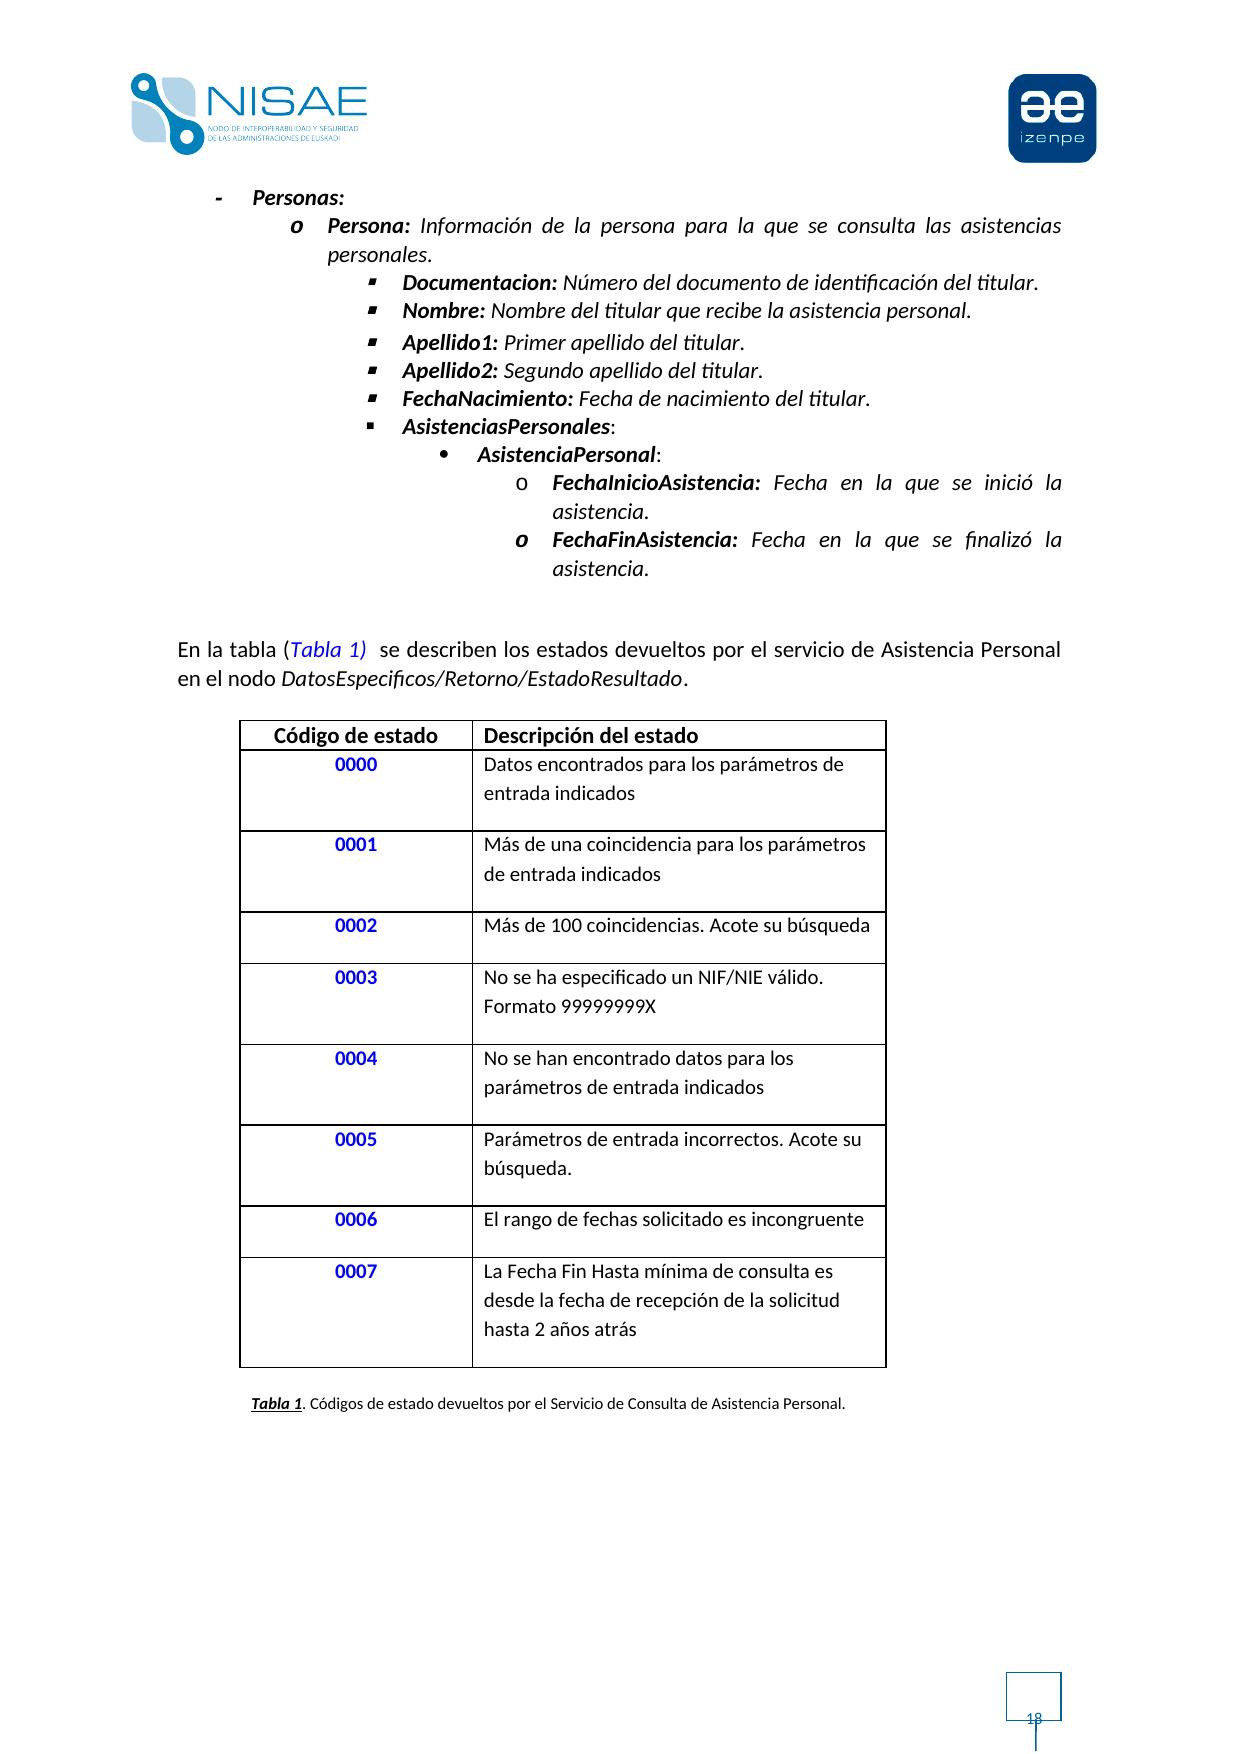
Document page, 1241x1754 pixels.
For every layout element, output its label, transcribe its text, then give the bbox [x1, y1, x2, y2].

table_cell 0005 [241, 1126, 472, 1205]
picture [1007, 74, 1097, 163]
picture [118, 73, 180, 155]
list AsistenciasPersonales: [365, 412, 1063, 440]
list Documentacion: Número del documento de identificación del titular. [365, 268, 1063, 296]
table_cell Datos encontrados para los parámetros de entrada indicados [473, 751, 885, 830]
picture [149, 73, 386, 155]
table_cell No se ha especificado un NIF/NIE válido. Formato 99999999X [473, 964, 885, 1043]
list AsistenciaPersonal: [440, 440, 1063, 468]
table_cell 0006 [241, 1207, 472, 1257]
table_cell Parámetros de entrada incorrectos. Acote su búsqueda. [473, 1126, 885, 1205]
picture [181, 131, 193, 143]
list Personas: [215, 183, 1063, 211]
table_header Código de estado [241, 721, 472, 749]
table_cell No se han encontrado datos para los parámetros de entrada indicados [473, 1045, 885, 1124]
table_cell Más de una coincidencia para los parámetros de entrada indicados [473, 832, 885, 911]
list Apellido1: Primer apellido del titular. [365, 328, 1063, 356]
table_cell 0002 [241, 913, 472, 963]
table_cell La Fecha Fin Hasta mínima de consulta es desde la fecha de recepción de la solicitud hasta 2 años atrás [473, 1258, 885, 1367]
table_cell Más de 100 coincidencias. Acote su búsqueda [473, 913, 885, 963]
table_cell 0007 [241, 1258, 472, 1367]
list FechaFinAsistencia: Fecha en la que se finalizó la asistencia. [515, 525, 1063, 583]
list FechaNacimiento: Fecha de nacimiento del titular. [365, 384, 1063, 412]
text Tabla 1. Códigos de estado devueltos por el Servicio de Consulta de Asistencia Personal. [251, 1393, 1063, 1414]
table_cell 0003 [241, 964, 472, 1043]
table_cell 0001 [241, 832, 472, 911]
table_header Descripción del estado [473, 721, 885, 749]
table_cell El rango de fechas solicitado es incongruente [473, 1207, 885, 1257]
list Persona: Información de la persona para la que se consulta las asistencias personales. [290, 211, 1063, 268]
text En la tabla (Tabla 1) se describen los estados devueltos por el servicio de Asistencia Personal en el nodo DatosEspecificos/Retorno/EstadoResultado. [177, 636, 1063, 692]
table_cell 0000 [241, 751, 472, 830]
list Apellido2: Segundo apellido del titular. [365, 356, 1063, 384]
table_cell 0004 [241, 1045, 472, 1124]
picture [139, 81, 148, 90]
list FechaInicioAsistencia: Fecha en la que se inició la asistencia. [515, 468, 1063, 525]
list Nombre: Nombre del titular que recibe la asistencia personal. [365, 296, 1063, 324]
